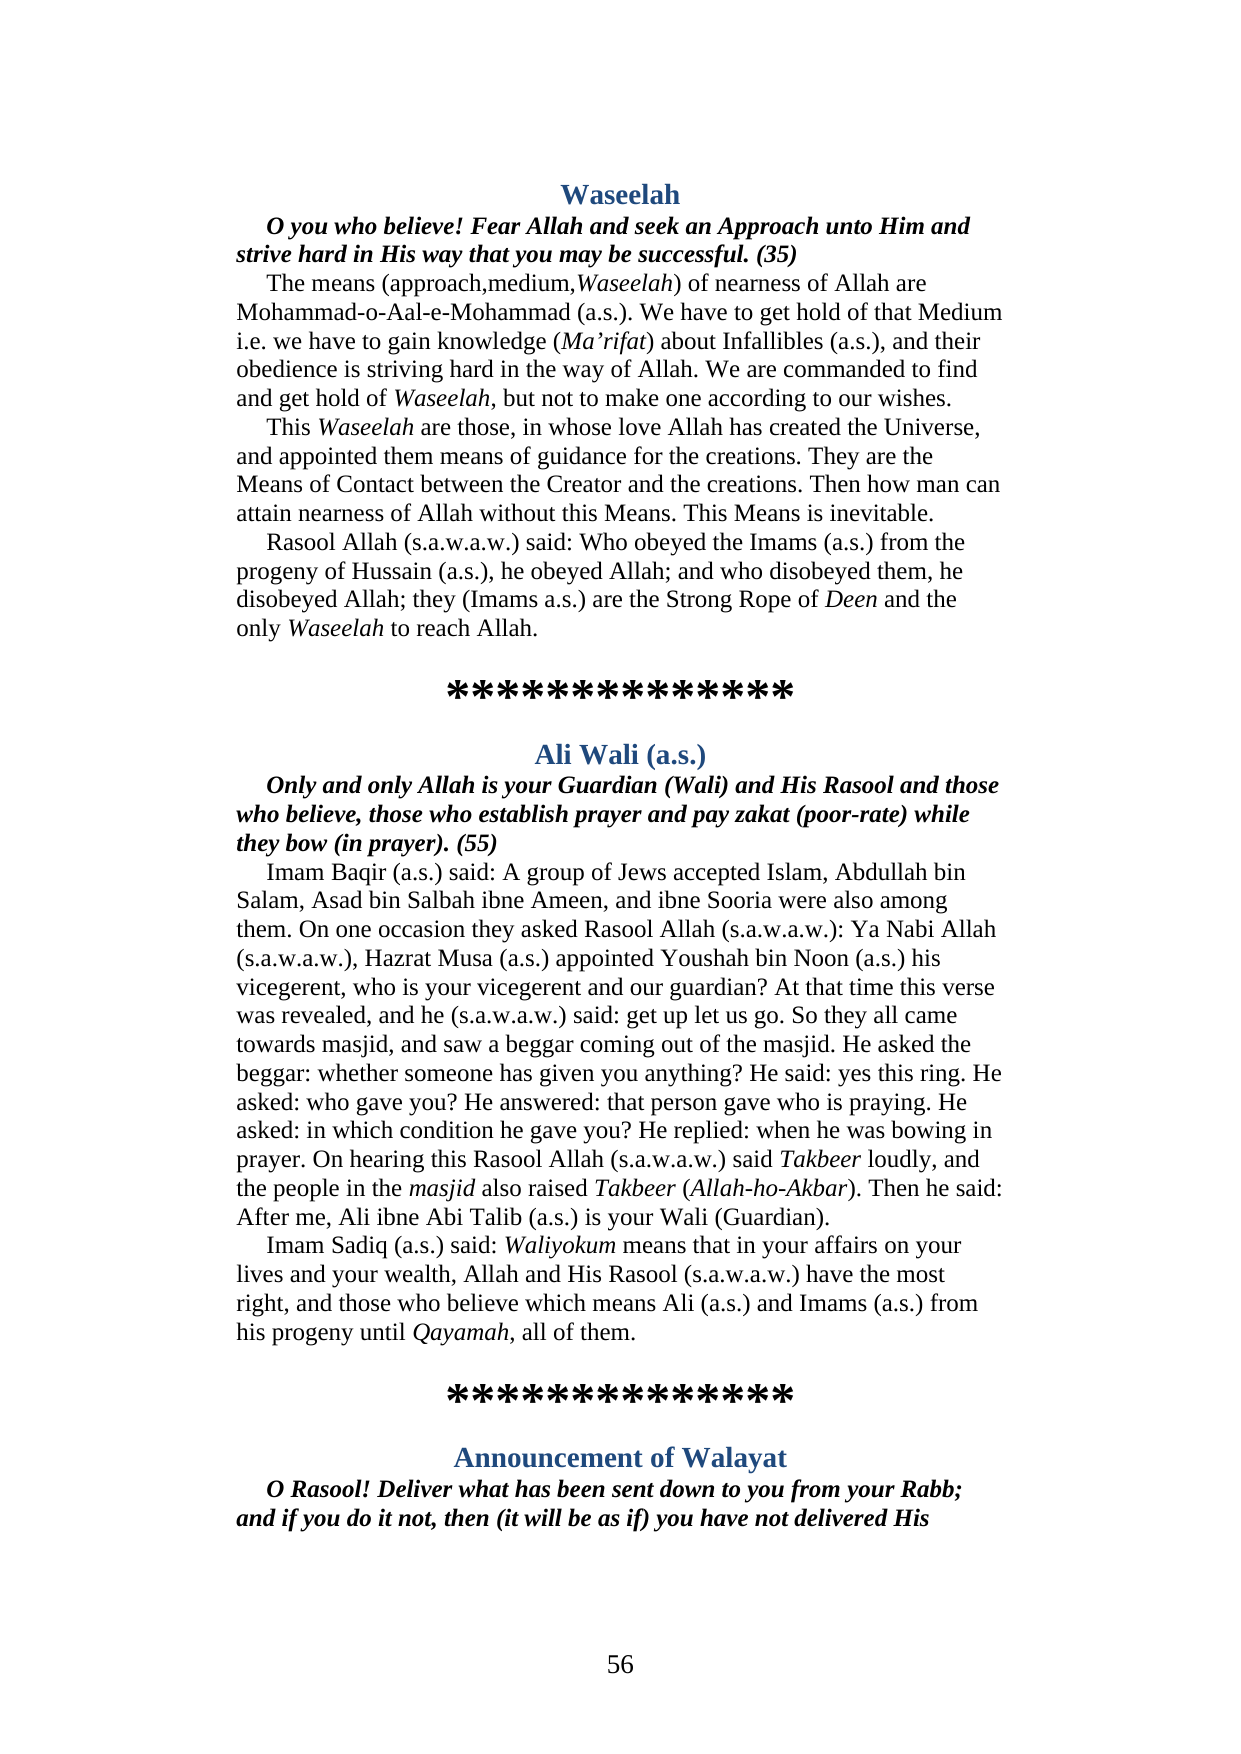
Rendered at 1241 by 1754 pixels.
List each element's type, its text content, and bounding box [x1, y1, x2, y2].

text O you who believe! Fear Allah and seek an Approach unto Him and strive hard in His way that you may be successful. (35) [236, 211, 1004, 268]
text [236, 1474, 1004, 1532]
text ************** [236, 1371, 1004, 1428]
subtitle Waseelah [236, 177, 1004, 211]
text Only and only Allah is your Guardian (Wali) and His Rasool and those who believe, those who establish prayer and pay zakat (poor-rate) while they bow (in prayer). (55) [236, 771, 1004, 857]
text Imam Baqir (a.s.) said: A group of Jews accepted Islam, Abdullah bin Salam, Asad bin Salbah ibne Ameen, and ibne Sooria were also among them. On one occasion they asked Rasool Allah (s.a.w.a.w.): Ya Nabi Allah (s.a.w.a.w.), Hazrat Musa (a.s.) appointed Youshah bin Noon (a.s.) his vicegerent, who is your vicegerent and our guardian? At that time this verse was revealed, and he (s.a.w.a.w.) said: get up let us go. So they all came towards masjid, and saw a beggar coming out of the masjid. He asked the beggar: whether someone has given you anything? He said: yes this ring. He asked: who gave you? He answered: that person gave who is praying. He asked: in which condition he gave you? He replied: when he was bowing in prayer. On hearing this Rasool Allah (s.a.w.a.w.) said Takbeer loudly, and the people in the masjid also raised Takbeer (Allah-ho-Akbar). Then he said: After me, Ali ibne Abi Talib (a.s.) is your Wali (Guardian). [236, 857, 1004, 1231]
text The means (approach,medium,Waseelah) of nearness of Allah are Mohammad-o-Aal-e-Mohammad (a.s.). We have to get hold of that Medium i.e. we have to gain knowledge (Ma’rifat) about Infallibles (a.s.), and their obedience is striving hard in the way of Allah. We are commanded to find and get hold of Waseelah, but not to make one according to our wishes. [236, 268, 1004, 412]
text This Waseelah are those, in whose love Allah has created the Universe, and appointed them means of guidance for the creations. They are the Means of Contact between the Creator and the creations. Then how man can attain nearness of Allah without this Means. This Means is inevitable. [236, 412, 1004, 527]
subtitle Ali (a.s.) [236, 737, 1004, 771]
text ************** [236, 667, 1004, 724]
text Imam Sadiq (a.s.) said: Waliyokum means that in your affairs on your lives and your wealth, Allah and His Rasool (s.a.w.a.w.) have the most right, and those who believe which means Ali (a.s.) and Imams (a.s.) from his progeny until Qayamah, all of them. [236, 1231, 1004, 1346]
subtitle Announcement of Walayat [236, 1441, 1004, 1474]
text Rasool Allah (s.a.w.a.w.) said: Who obeyed the Imams (a.s.) from the progeny of Hussain (a.s.), he obeyed Allah; and who disobeyed them, he disobeyed Allah; they (Imams a.s.) are the Strong Rope of Deen and the only Waseelah to reach Allah. [236, 527, 1004, 642]
